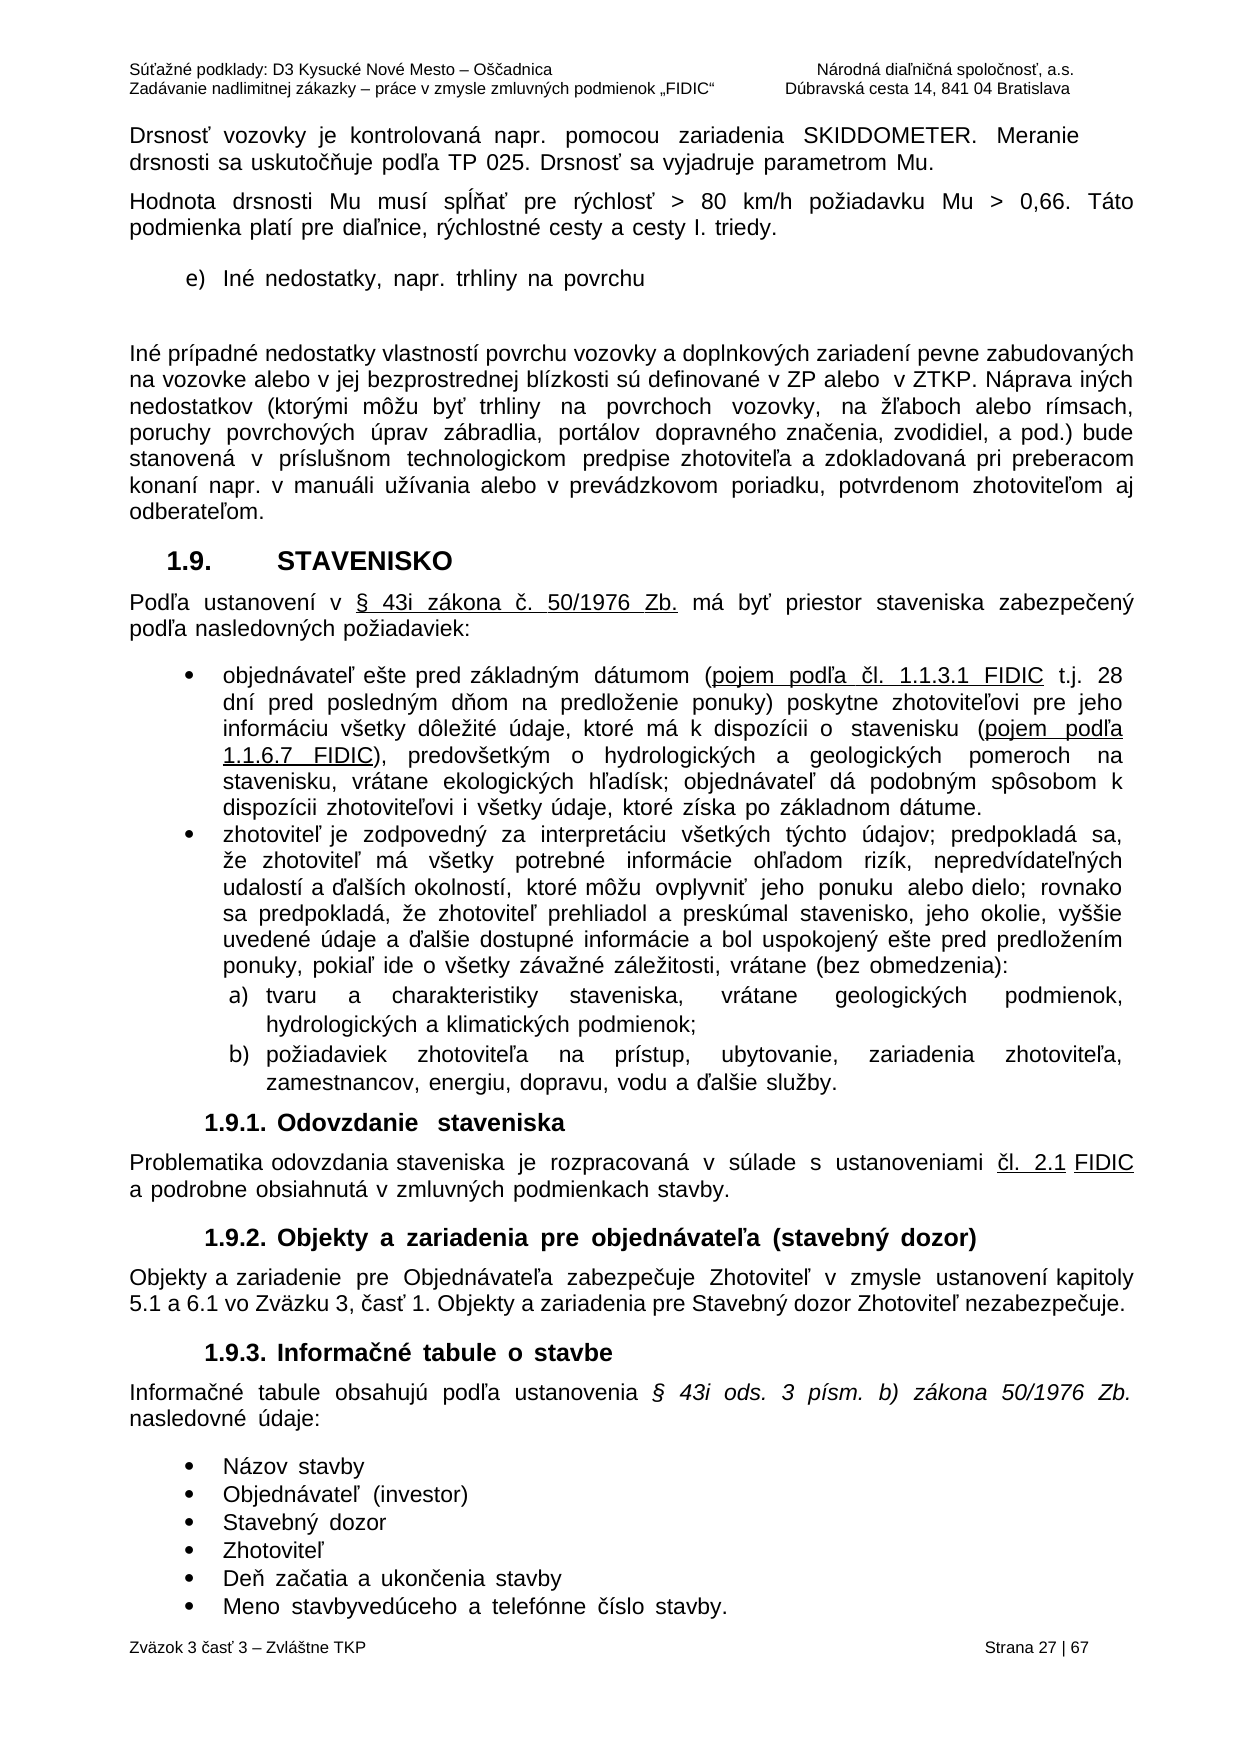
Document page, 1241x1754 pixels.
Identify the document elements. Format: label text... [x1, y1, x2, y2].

list požiadaviek zhotoviteľa na prístup, ubytovanie, zariadenia zhotoviteľa, zamestnancov, energiu, dopravu, vodu a ďalšie služby. [228, 1037, 1122, 1095]
text Podľa ustanovení v § 43i zákona č. 50/1976 Zb. má byť priestor staveniska zabezpečený podľa nasledovných požiadaviek: [129, 589, 1134, 642]
subtitle Informačné tabule o stavbe [204, 1338, 1134, 1366]
text Problematika odovzdania staveniska je rozpracovaná v súlade s ustanoveniami čl. 2.1 FIDIC a podrobne obsiahnutá v zmluvných podmienkach stavby. [129, 1149, 1134, 1202]
list Zhotoviteľ [185, 1536, 1134, 1564]
subtitle STAVENISKO [166, 545, 1134, 576]
text Drsnosť vozovky je kontrolovaná napr. pomocou zariadenia SKIDDOMETER. Meranie drsnosti sa uskutočňuje podľa TP 025. Drsnosť sa vyjadruje parametrom Mu. [129, 122, 1079, 175]
list tvaru a charakteristiky staveniska, vrátane geologických podmienok, hydrologických a klimatických podmienok; [228, 979, 1123, 1037]
list Iné nedostatky, napr. trhliny na povrchu [185, 261, 1134, 293]
text Hodnota drsnosti Mu musí spĺňať pre rýchlosť > 80 km/h požiadavku Mu > 0,66. Táto podmienka platí pre diaľnice, rýchlostné cesty a cesty I. triedy. [129, 188, 1134, 241]
list Objednávateľ (investor) [185, 1480, 1134, 1508]
list objednávateľ ešte pred základným dátumom (pojem podľa čl. 1.1.3.1 FIDIC t.j. 28 dní pred posledným dňom na predloženie ponuky) poskytne zhotoviteľovi pre jeho informáciu všetky dôležité údaje, ktoré má k dispozícii o stavenisku (pojem podľa 1.1.6.7 FIDIC), predovšetkým o hydrologických a geologických pomeroch na stavenisku, vrátane ekologických hľadísk; objednávateľ dá podobným spôsobom k dispozícii zhotoviteľovi i všetky údaje, ktoré získa po základnom dátume. [185, 662, 1123, 821]
subtitle Odovzdanie staveniska [204, 1108, 1134, 1137]
list Názov stavby [185, 1452, 1134, 1480]
subtitle Objekty a zariadenia pre objednávateľa (stavebný dozor) [204, 1223, 1134, 1252]
text Informačné tabule obsahujú podľa ustanovenia § 43i ods. 3 písm. b) zákona 50/1976 Zb. nasledovné údaje: [129, 1379, 1134, 1432]
list Stavebný dozor [185, 1508, 1134, 1536]
text Objekty a zariadenie pre Objednávateľa zabezpečuje Zhotoviteľ v zmysle ustanovení kapitoly 5.1 a 6.1 vo Zväzku 3, časť 1. Objekty a zariadenia pre Stavebný dozor Zhotoviteľ nezabezpečuje. [129, 1264, 1134, 1317]
list Meno stavbyvedúceho a telefónne číslo stavby. [185, 1592, 1134, 1620]
list Deň začatia a ukončenia stavby [185, 1564, 1134, 1592]
list zhotoviteľ je zodpovedný za interpretáciu všetkých týchto údajov; predpokladá sa, že zhotoviteľ má všetky potrebné informácie ohľadom rizík, nepredvídateľných udalostí a ďalších okolností, ktoré môžu ovplyvniť jeho ponuku alebo dielo; rovnako sa predpokladá, že zhotoviteľ prehliadol a preskúmal stavenisko, jeho okolie, vyššie uvedené údaje a ďalšie dostupné informácie a bol uspokojený ešte pred predložením ponuky, pokiaľ ide o všetky závažné záležitosti, vrátane (bez obmedzenia): [185, 821, 1123, 979]
text Iné prípadné nedostatky vlastností povrchu vozovky a doplnkových zariadení pevne zabudovaných na vozovke alebo v jej bezprostrednej blízkosti sú definované v ZP alebo v ZTKP. Náprava iných nedostatkov (ktorými môžu byť trhliny na povrchoch vozovky, na žľaboch alebo rímsach, poruchy povrchových úprav zábradlia, portálov dopravného značenia, zvodidiel, a pod.) bude stanovená v príslušnom technologickom predpise zhotoviteľa a zdokladovaná pri preberacom konaní napr. v manuáli užívania alebo v prevádzkovom poriadku, potvrdenom zhotoviteľom aj odberateľom. [129, 340, 1134, 524]
